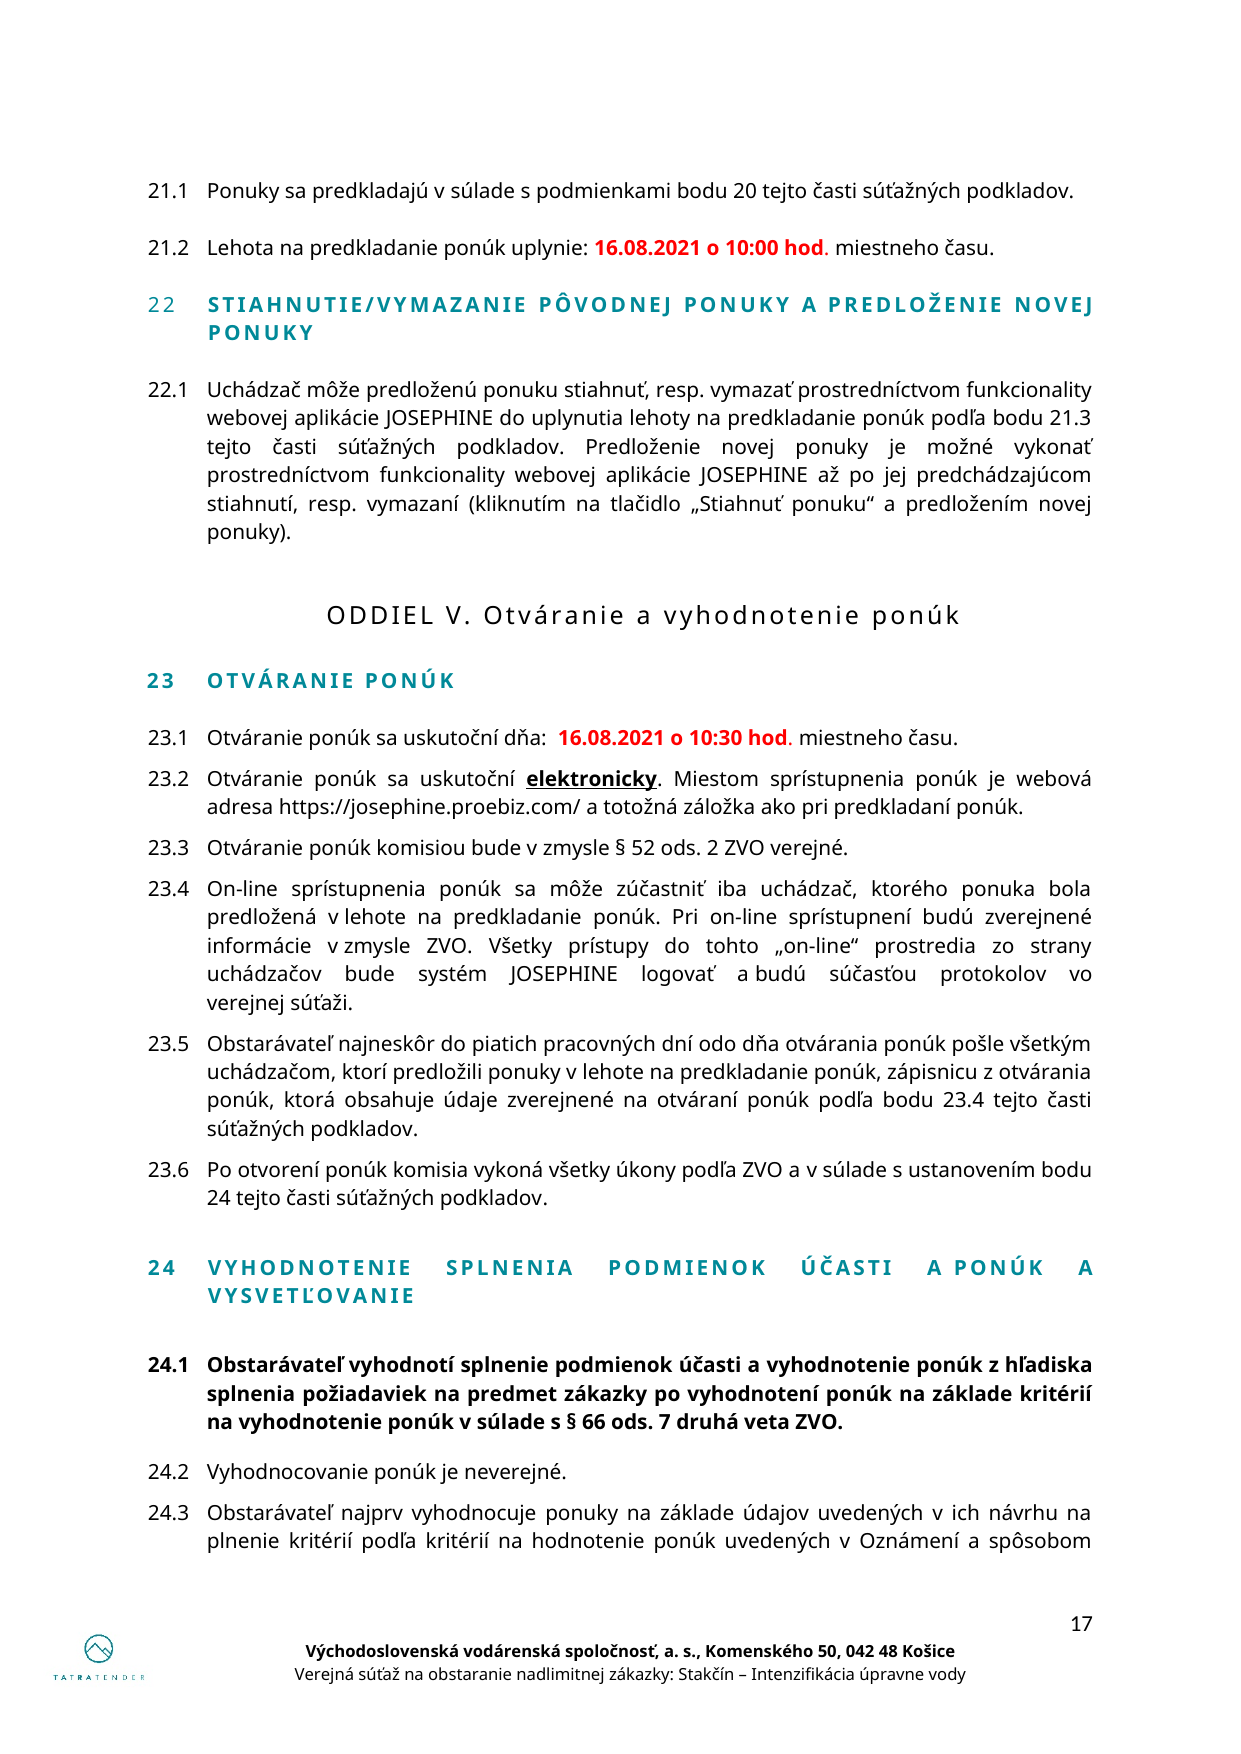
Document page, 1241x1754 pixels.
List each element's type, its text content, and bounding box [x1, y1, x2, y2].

subtitle Ponuky sa predkladajú v súlade s podmienkami bodu 20 tejto časti súťažných podkladov. [148, 176, 1093, 204]
text Vyhodnotenie splnenia podmienok účasti a ponúk a vysvetľovanie [148, 1253, 1093, 1310]
subtitle Otváranie ponúk komisiou bude v zmysle § 52 ods. 2 ZVO verejné. [148, 833, 1093, 862]
subtitle Uchádzač môže predloženú ponuku stiahnuť, resp. vymazať prostredníctvom funkcionality webovej aplikácie JOSEPHINE do uplynutia lehoty na predkladanie ponúk podľa bodu 21.3 tejto časti súťažných podkladov. Predloženie novej ponuky je možné vykonať prostredníctvom funkcionality webovej aplikácie JOSEPHINE až po jej predchádzajúcom stiahnutí, resp. vymazaní (kliknutím na tlačidlo „Stiahnuť ponuku“ a predložením novej ponuky). [148, 375, 1093, 546]
subtitle Lehota na predkladanie ponúk uplynie: 16.08.2021 o 10:00 hod. miestneho času. [148, 233, 1093, 261]
subtitle Po otvorení ponúk komisia vykoná všetky úkony podľa ZVO a v súlade s ustanovením bodu 24 tejto časti súťažných podkladov. [148, 1155, 1093, 1212]
subtitle Otváranie ponúk sa uskutoční elektronicky. Miestom sprístupnenia ponúk je webová adresa https://josephine.proebiz.com/ a totožná záložka ako pri predkladaní ponúk. [148, 764, 1093, 821]
text ODDIEL V. Otváranie a vyhodnotenie ponúk [148, 598, 1093, 632]
text Otváranie ponúk [147, 666, 1093, 694]
text Stiahnutie/vymazanie pôvodnej ponuky a predloženie novej ponuky [148, 290, 1093, 347]
subtitle Otváranie ponúk sa uskutoční dňa: 16.08.2021 o 10:30 hod. miestneho času. [148, 723, 1093, 751]
subtitle On-line sprístupnenia ponúk sa môže zúčastniť iba uchádzač, ktorého ponuka bola predložená v lehote na predkladanie ponúk. Pri on-line sprístupnení budú zverejnené informácie v zmysle ZVO. Všetky prístupy do tohto „on-line“ prostredia zo strany uchádzačov bude systém JOSEPHINE logovať a budú súčasťou protokolov vo verejnej súťaži. [148, 874, 1093, 1016]
picture [32, 1610, 165, 1704]
subtitle Vyhodnocovanie ponúk je neverejné. [148, 1457, 1093, 1485]
subtitle Obstarávateľ najneskôr do piatich pracovných dní odo dňa otvárania ponúk pošle všetkým uchádzačom, ktorí predložili ponuky v lehote na predkladanie ponúk, zápisnicu z otvárania ponúk, ktorá obsahuje údaje zverejnené na otváraní ponúk podľa bodu 23.4 tejto časti súťažných podkladov. [148, 1029, 1093, 1142]
subtitle Obstarávateľ vyhodnotí splnenie podmienok účasti a vyhodnotenie ponúk z hľadiska splnenia požiadaviek na predmet zákazky po vyhodnotení ponúk na základe kritérií na vyhodnotenie ponúk v súlade s § 66 ods. 7 druhá veta ZVO. [148, 1351, 1093, 1436]
